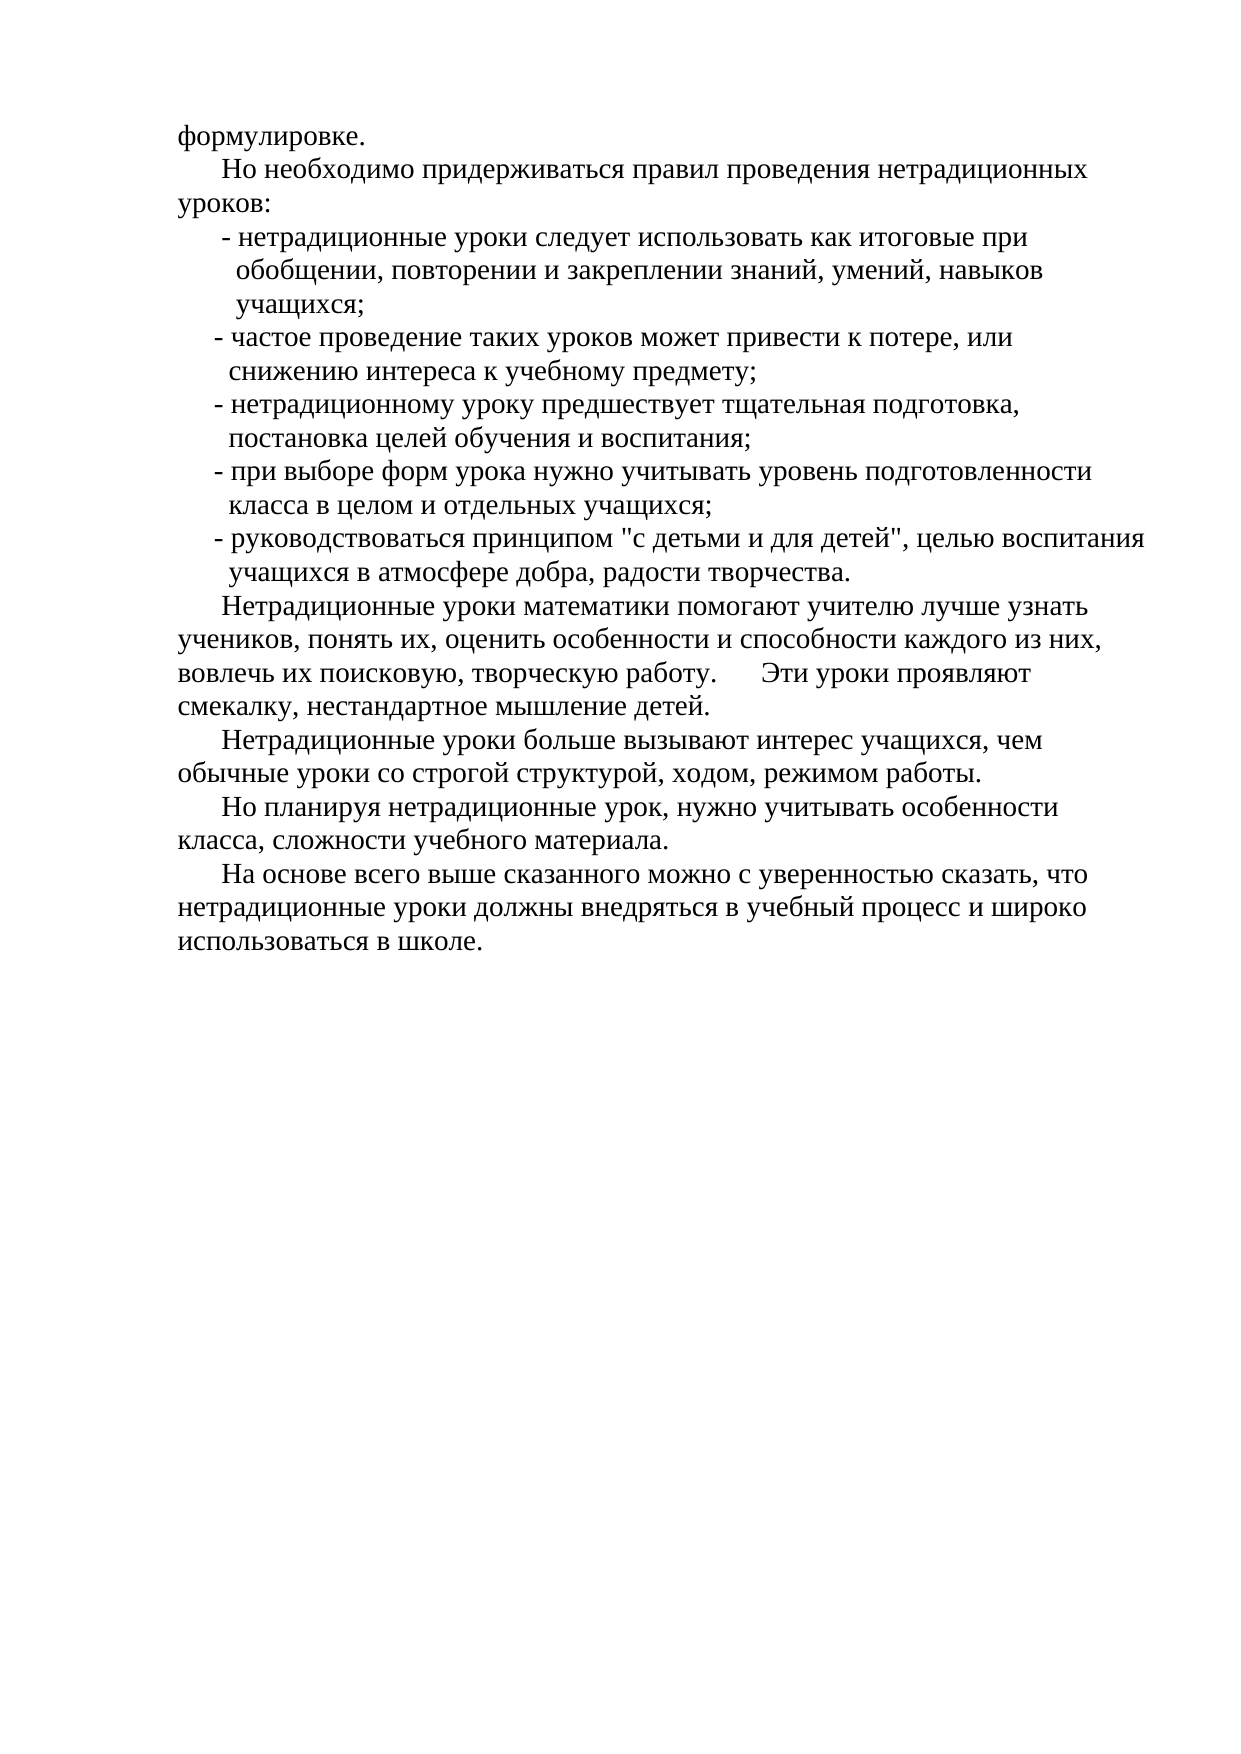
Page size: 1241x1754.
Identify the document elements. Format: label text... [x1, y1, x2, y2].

text обобщении, повторении и закреплении знаний, умений, навыков [177, 252, 1152, 286]
text - нетрадиционные уроки следует использовать как итоговые при [177, 219, 1152, 252]
text учащихся; [177, 286, 1152, 319]
text Нетрадиционные уроки больше вызывают интерес учащихся, чем обычные уроки со строгой структурой, ходом, режимом работы. [177, 722, 1152, 789]
text класса в целом и отдельных учащихся; [177, 487, 1152, 521]
text Нетрадиционные уроки математики помогают учителю лучше узнать учеников, понять их, оценить особенности и способности каждого из них, вовлечь их поисковую, творческую работу. Эти уроки проявляют смекалку, нестандартное мышление детей. [177, 588, 1152, 722]
text На основе всего выше сказанного можно с уверенностью сказать, что нетрадиционные уроки должны внедряться в учебный процесс и широко использоваться в школе. [177, 856, 1152, 957]
text - частое проведение таких уроков может привести к потере, или [177, 319, 1152, 353]
text постановка целей обучения и воспитания; [177, 420, 1152, 453]
text Но планируя нетрадиционные урок, нужно учитывать особенности класса, сложности учебного материала. [177, 789, 1152, 856]
text - при выборе форм урока нужно учитывать уровень подготовленности [177, 453, 1152, 487]
text Но необходимо придерживаться правил проведения нетрадиционных уроков: [177, 152, 1152, 219]
text снижению интереса к учебному предмету; [177, 353, 1152, 386]
text учащихся в атмосфере добра, радости творчества. [177, 554, 1152, 588]
text - руководствоваться принципом "с детьми и для детей", целью воспитания [177, 521, 1152, 554]
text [177, 118, 1152, 152]
text - нетрадиционному уроку предшествует тщательная подготовка, [177, 386, 1152, 420]
